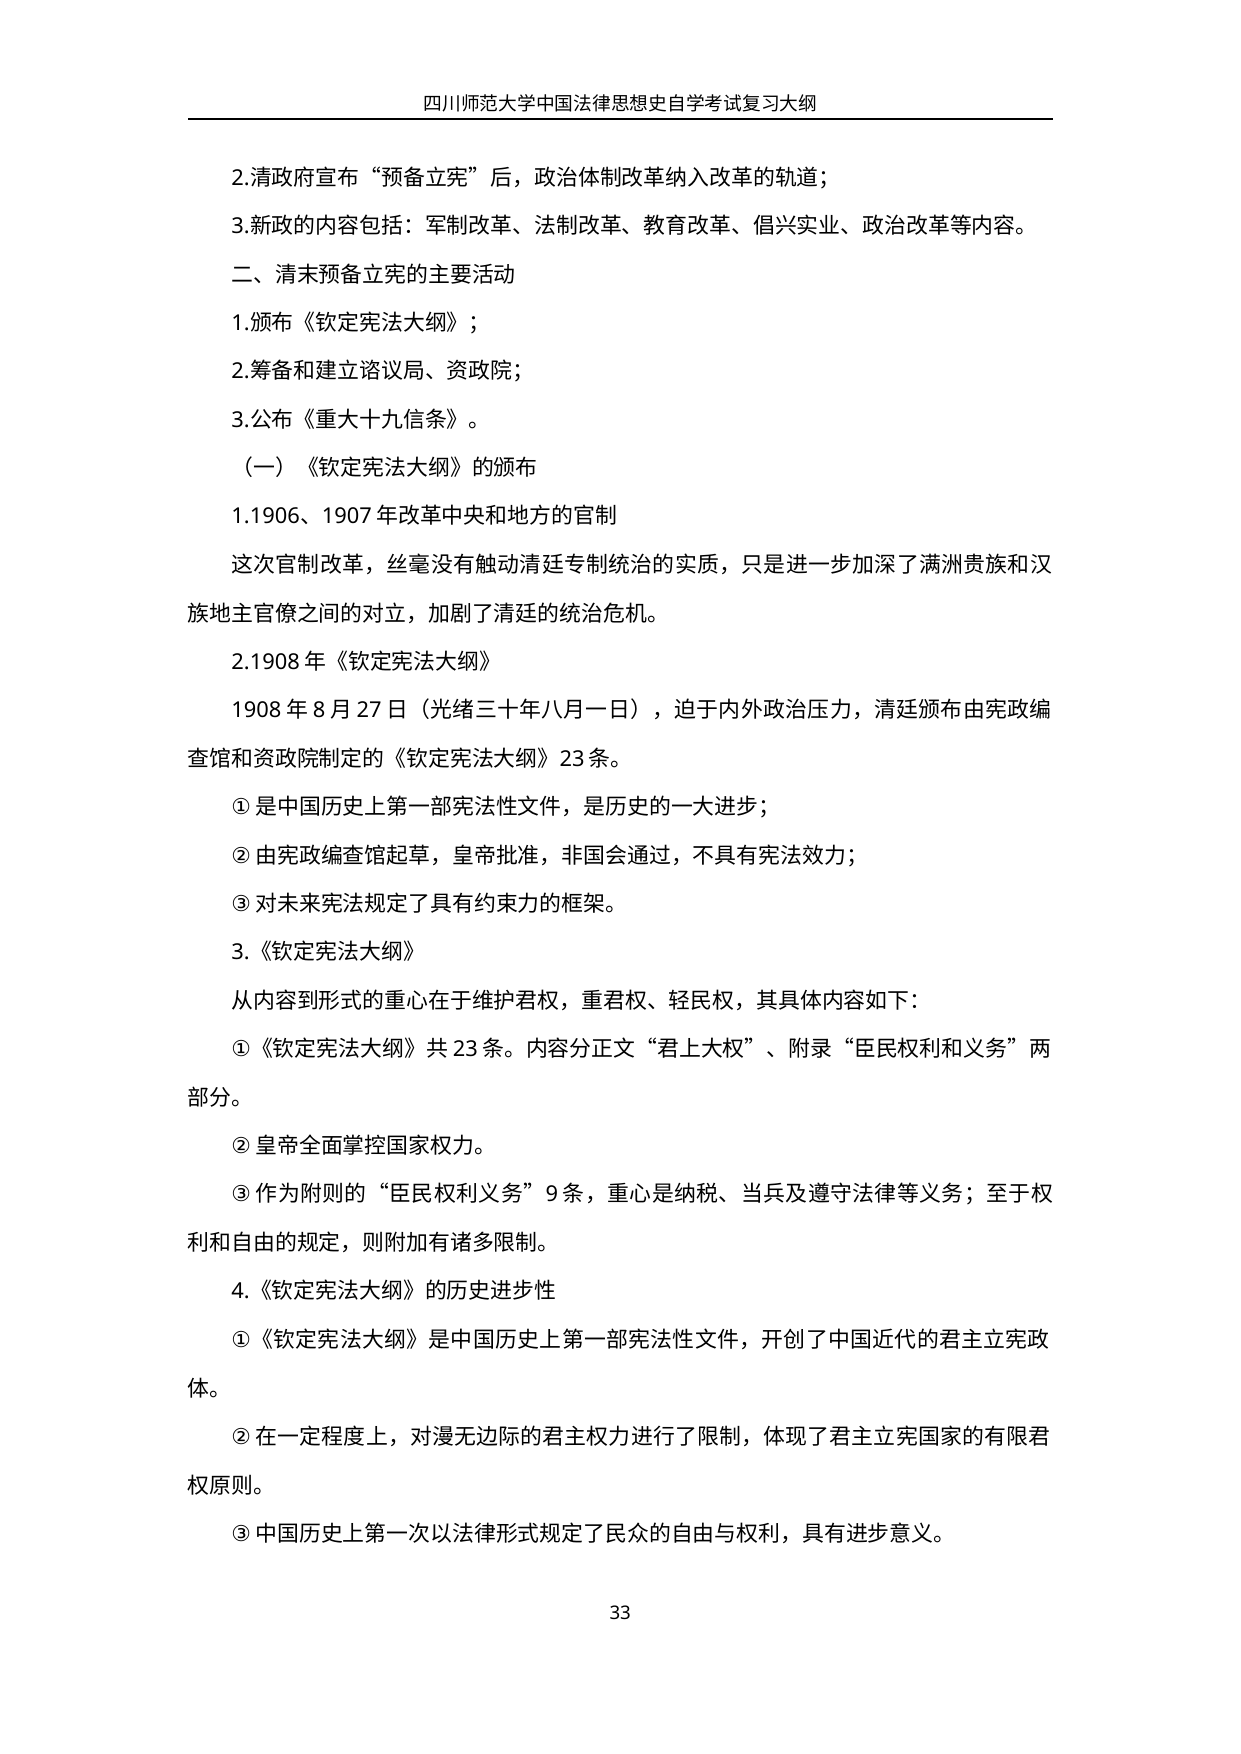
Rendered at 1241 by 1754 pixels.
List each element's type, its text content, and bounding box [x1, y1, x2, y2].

text 1.1906、1907年改革中央和地方的官制 [187, 498, 1053, 531]
text ②皇帝全面掌控国家权力。 [187, 1128, 1053, 1160]
text （一）《钦定宪法大纲》的颁布 [187, 450, 1053, 482]
text 二、清末预备立宪的主要活动 [187, 256, 1053, 289]
text ②由宪政编查馆起草，皇帝批准，非国会通过，不具有宪法效力； [187, 837, 1053, 870]
text ①《钦定宪法大纲》是中国历史上第一部宪法性文件，开创了中国近代的君主立宪政体。 [187, 1321, 1053, 1403]
text 这次官制改革，丝毫没有触动清廷专制统治的实质，只是进一步加深了满洲贵族和汉族地主官僚之间的对立，加剧了清廷的统治危机。 [187, 546, 1053, 628]
text 从内容到形式的重心在于维护君权，重君权、轻民权，其具体内容如下： [187, 982, 1053, 1015]
text 2.筹备和建立谘议局、资政院； [187, 353, 1053, 386]
text ③中国历史上第一次以法律形式规定了民众的自由与权利，具有进步意义。 [187, 1516, 1053, 1548]
text 3.公布《重大十九信条》。 [187, 401, 1053, 434]
text 3.《钦定宪法大纲》 [187, 934, 1053, 966]
text 4.《钦定宪法大纲》的历史进步性 [187, 1273, 1053, 1306]
text 1908年8月27日（光绪三十年八月一日），迫于内外政治压力，清廷颁布由宪政编查馆和资政院制定的《钦定宪法大纲》23条。 [187, 692, 1053, 773]
text 1.颁布《钦定宪法大纲》； [187, 305, 1053, 337]
text 3.新政的内容包括：军制改革、法制改革、教育改革、倡兴实业、政治改革等内容。 [187, 208, 1053, 241]
text 2.清政府宣布“预备立宪”后，政治体制改革纳入改革的轨道； [187, 160, 1053, 192]
text ①是中国历史上第一部宪法性文件，是历史的一大进步； [187, 789, 1053, 821]
text ①《钦定宪法大纲》共23条。内容分正文“君上大权”、附录“臣民权利和义务”两部分。 [187, 1031, 1053, 1112]
text ②在一定程度上，对漫无边际的君主权力进行了限制，体现了君主立宪国家的有限君权原则。 [187, 1418, 1053, 1500]
text 2.1908年《钦定宪法大纲》 [187, 643, 1053, 676]
text ③作为附则的“臣民权利义务”9条，重心是纳税、当兵及遵守法律等义务；至于权利和自由的规定，则附加有诸多限制。 [187, 1176, 1053, 1257]
text ③对未来宪法规定了具有约束力的框架。 [187, 886, 1053, 918]
